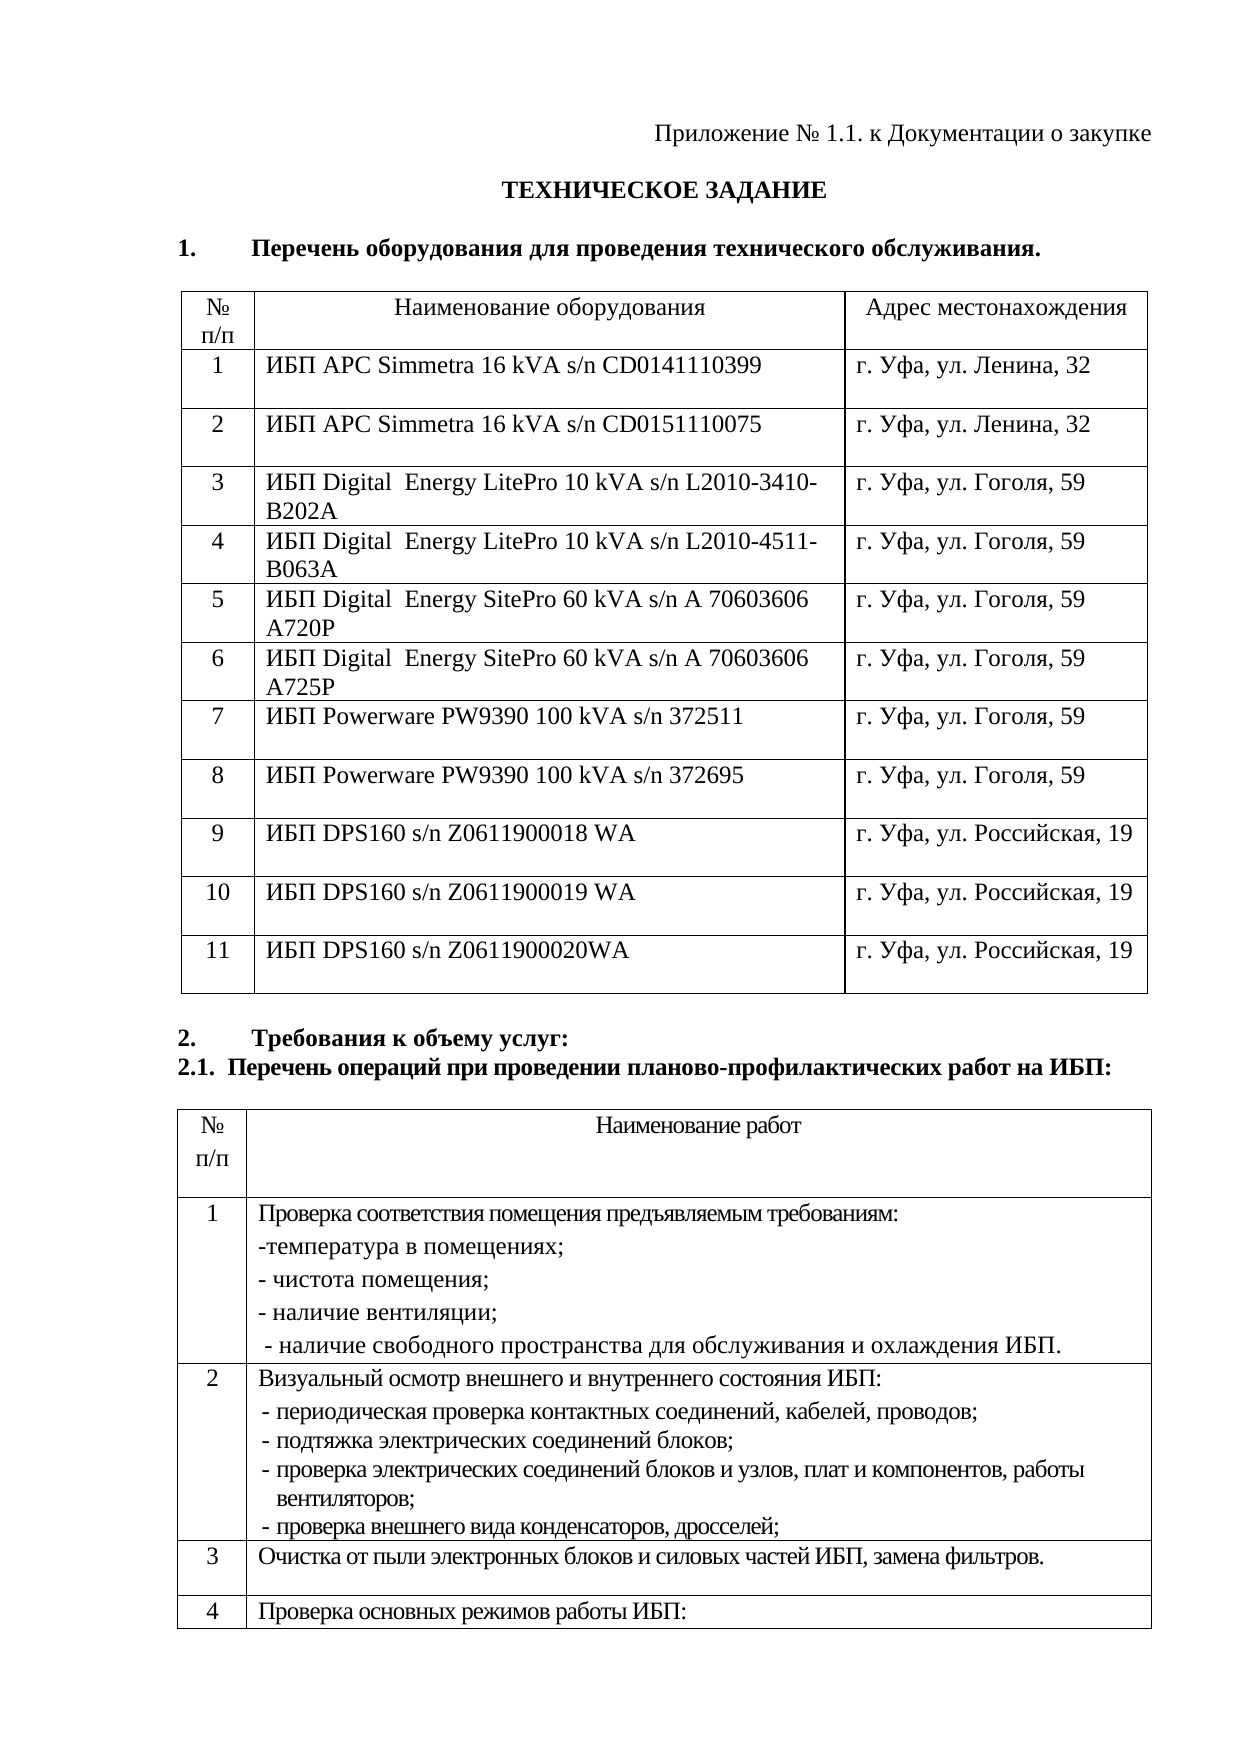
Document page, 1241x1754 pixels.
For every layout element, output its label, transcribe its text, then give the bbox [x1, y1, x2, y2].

table_cell г. Уфа, ул. Российская, 19 [846, 819, 1147, 876]
list Перечень операций при проведении планово-профилактических работ на ИБП: [177, 1052, 1152, 1080]
table_cell 10 [182, 877, 254, 934]
table_cell ИБП Digital Energy SitePro 60 kVA s/n A 70603606 A725P [255, 643, 844, 700]
table_cell 1 [178, 1198, 246, 1362]
list Перечень оборудования для проведения технического обслуживания. [177, 233, 1152, 262]
table_cell г. Уфа, ул. Российская, 19 [846, 877, 1147, 934]
table_cell 4 [182, 526, 254, 583]
table_header Наименование работ [247, 1110, 1151, 1197]
table_header № п/п [178, 1110, 246, 1197]
table_header № п/п [182, 292, 254, 349]
table_cell 2 [178, 1364, 246, 1540]
table_cell ИБП Digital Energy SitePro 60 kVA s/n A 70603606 A720P [255, 584, 844, 642]
table_cell 7 [182, 701, 254, 759]
table_cell ИБП Powerware PW9390 100 kVA s/n 372511 [255, 701, 844, 759]
table_cell г. Уфа, ул. Гоголя, 59 [846, 526, 1147, 583]
table_cell г. Уфа, ул. Ленина, 32 [846, 350, 1147, 408]
table_cell г. Уфа, ул. Гоголя, 59 [846, 701, 1147, 759]
table_cell ИБП Digital Energy LitePro 10 kVA s/n L2010-3410-B202A [255, 467, 844, 525]
table_cell ИБП DPS160 s/n Z0611900019 WA [255, 877, 844, 934]
table_cell ИБП Digital Energy LitePro 10 kVA s/n L2010-4511-B063A [255, 526, 844, 583]
table_cell г. Уфа, ул. Ленина, 32 [846, 409, 1147, 466]
table_cell 3 [182, 467, 254, 525]
text Приложение № 1.1. к Документации о закупке [177, 118, 1152, 147]
table_cell г. Уфа, ул. Гоголя, 59 [846, 467, 1147, 525]
table_cell Визуальный осмотр внешнего и внутреннего состояния ИБП: периодическая проверка контактных соединений, кабелей, проводов; подтяжка электрических соединений блоков; проверка электрических соединений блоков и узлов, плат и компонентов, работы вентиляторов; проверка внешнего вида конденсаторов, дросселей; [247, 1364, 1151, 1540]
table_cell 2 [182, 409, 254, 466]
table_cell ИБП АРС Simmetra 16 kVA s/n CD0151110075 [255, 409, 844, 466]
list Требования к объему услуг: [177, 1023, 1152, 1052]
table_header Адрес местонахождения [846, 292, 1147, 349]
table_cell Проверка соответствия помещения предъявляемым требованиям: -температура в помещениях; - чистота помещения; - наличие вентиляции; - наличие свободного пространства для обслуживания и охлаждения ИБП. [247, 1198, 1151, 1362]
table_cell 8 [182, 760, 254, 817]
table_cell 1 [182, 350, 254, 408]
table_cell ИБП АРС Simmetra 16 kVA s/n CD0141110399 [255, 350, 844, 408]
table_cell г. Уфа, ул. Гоголя, 59 [846, 584, 1147, 642]
table_cell ИБП DPS160 s/n Z0611900020WA [255, 936, 844, 993]
table_cell 11 [182, 936, 254, 993]
table_cell 6 [182, 643, 254, 700]
table_cell 3 [178, 1541, 246, 1595]
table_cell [247, 1596, 1151, 1628]
table_cell г. Уфа, ул. Гоголя, 59 [846, 643, 1147, 700]
table_cell 9 [182, 819, 254, 876]
table_cell 4 [178, 1596, 246, 1628]
table_cell 5 [182, 584, 254, 642]
table_cell г. Уфа, ул. Гоголя, 59 [846, 760, 1147, 817]
table_header Наименование оборудования [255, 292, 844, 349]
table_cell ИБП DPS160 s/n Z0611900018 WA [255, 819, 844, 876]
text ТЕХНИЧЕСКОЕ ЗАДАНИЕ [177, 176, 1152, 204]
table_cell г. Уфа, ул. Российская, 19 [846, 936, 1147, 993]
table_cell ИБП Powerware PW9390 100 kVA s/n 372695 [255, 760, 844, 817]
table_cell Очистка от пыли электронных блоков и силовых частей ИБП, замена фильтров. [247, 1541, 1151, 1595]
